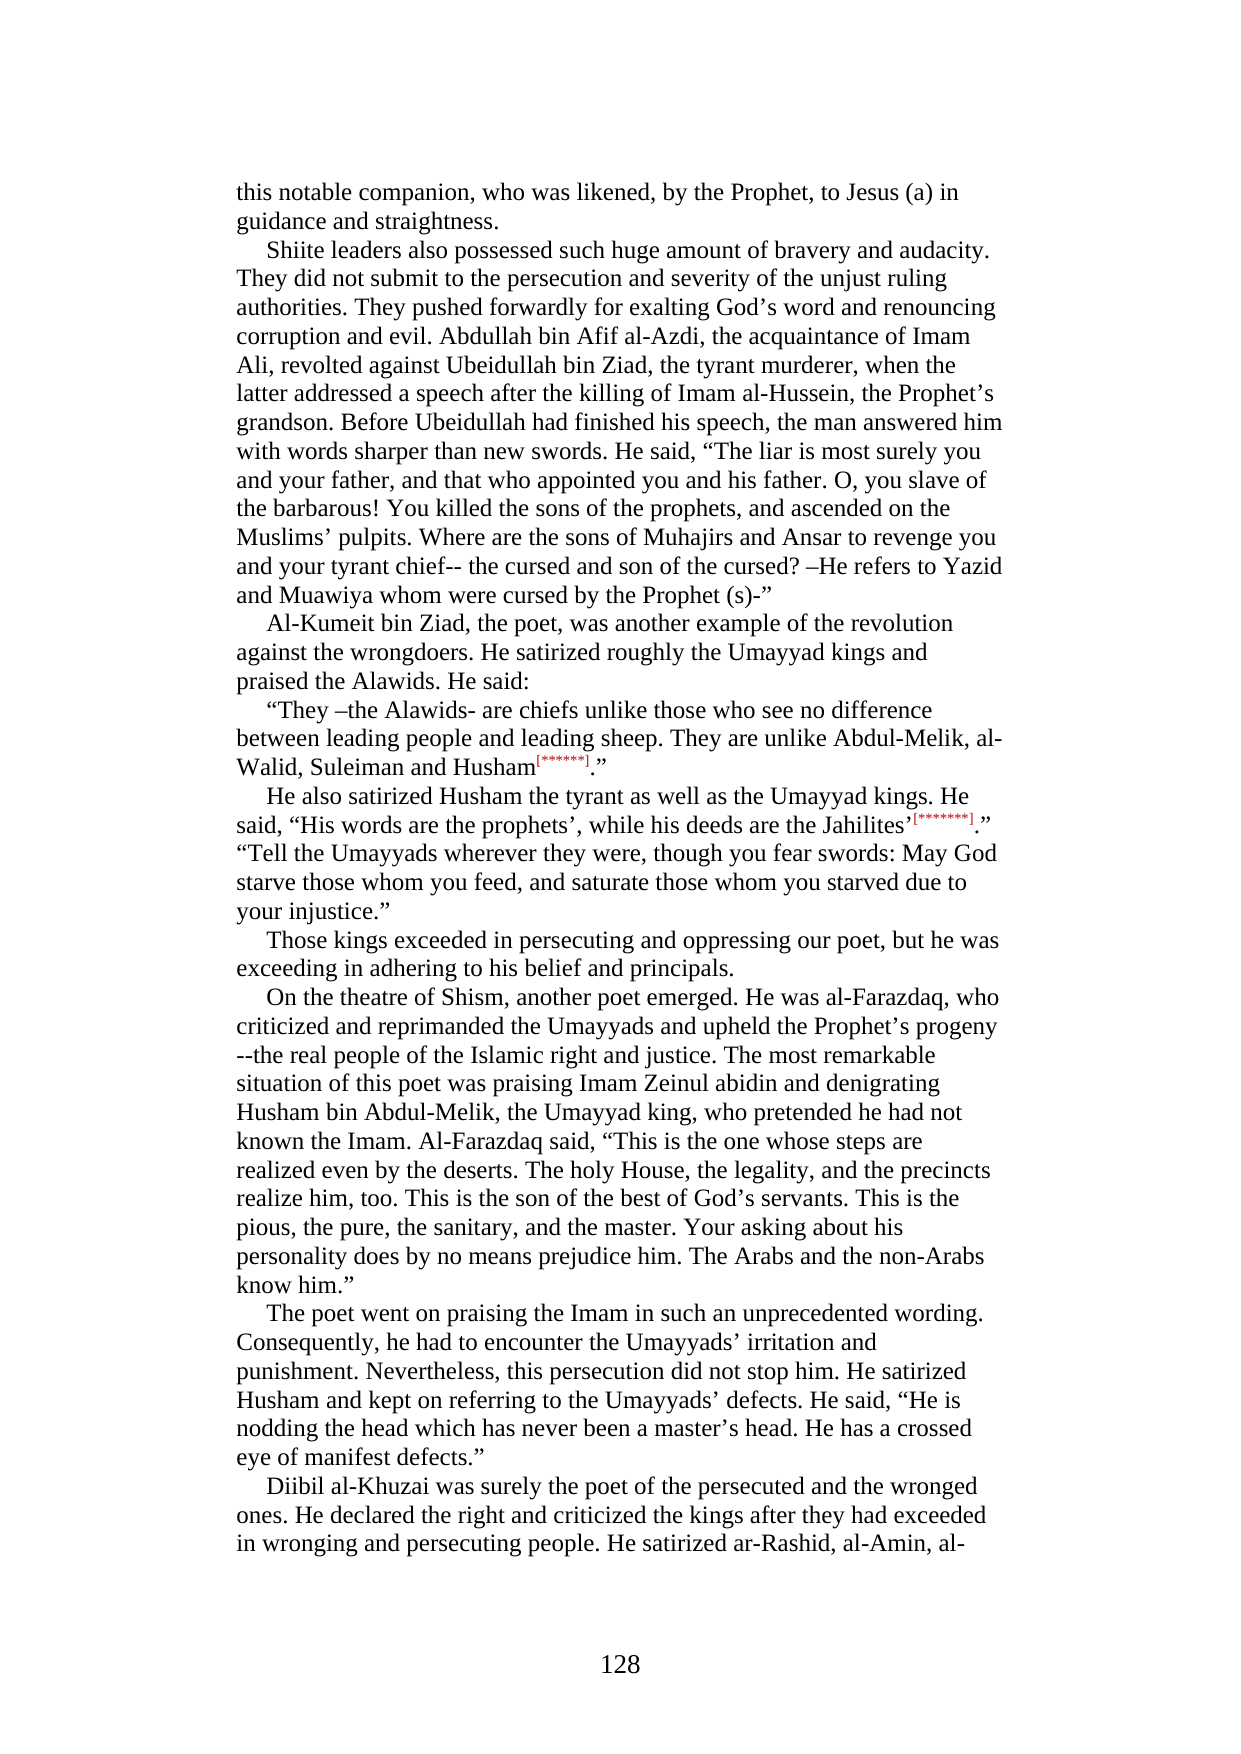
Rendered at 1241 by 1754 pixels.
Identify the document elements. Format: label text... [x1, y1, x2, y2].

text He also satirized Husham the tyrant as well as the Umayyad kings. He said, “His words are the prophets’, while his deeds are the Jahilites’[*******].” “Tell the Umayyads wherever they were, though you fear swords: May God starve those whom you feed, and saturate those whom you starved due to your injustice.” [236, 781, 1004, 925]
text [236, 177, 1004, 235]
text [236, 1471, 1004, 1557]
text Al-Kumeit bin Ziad, the poet, was another example of the revolution against the wrongdoers. He satirized roughly the Umayyad kings and praised the Alawids. He said: [236, 608, 1004, 695]
text Those kings exceeded in persecuting and oppressing our poet, but he was exceeding in adhering to his belief and principals. [236, 925, 1004, 982]
text The poet went on praising the Imam in such an unprecedented wording. Consequently, he had to encounter the Umayyads’ irritation and punishment. Nevertheless, this persecution did not stop him. He satirized Husham and kept on referring to the Umayyads’ defects. He said, “He is nodding the head which has never been a master’s head. He has a crossed eye of manifest defects.” [236, 1298, 1004, 1471]
text “They –the Alawids- are chiefs unlike those who see no difference between leading people and leading sheep. They are unlike Abdul-Melik, al-Walid, Suleiman and Husham[******].” [236, 695, 1004, 781]
text On the theatre of Shism, another poet emerged. He was al-Farazdaq, who criticized and reprimanded the Umayyads and upheld the Prophet’s progeny --the real people of the Islamic right and justice. The most remarkable situation of this poet was praising Imam Zeinul abidin and denigrating Husham bin Abdul-Melik, the Umayyad king, who pretended he had not known the Imam. Al-Farazdaq said, “This is the one whose steps are realized even by the deserts. The holy House, the legality, and the precincts realize him, too. This is the son of the best of God’s servants. This is the pious, the pure, the sanitary, and the master. Your asking about his personality does by no means prejudice him. The Arabs and the non-Arabs know him.” [236, 982, 1004, 1298]
text Shiite leaders also possessed such huge amount of bravery and audacity. They did not submit to the persecution and severity of the unjust ruling authorities. They pushed forwardly for exalting God’s word and renouncing corruption and evil. Abdullah bin Afif al-Azdi, the acquaintance of Imam Ali, revolted against Ubeidullah bin Ziad, the tyrant murderer, when the latter addressed a speech after the killing of Imam al-Hussein, the Prophet’s grandson. Before Ubeidullah had finished his speech, the man answered him with words sharper than new swords. He said, “The liar is most surely you and your father, and that who appointed you and his father. O, you slave of the barbarous! You killed the sons of the prophets, and ascended on the Muslims’ pulpits. Where are the sons of Muhajirs and Ansar to revenge you and your tyrant chief-- the cursed and son of the cursed? –He refers to Yazid and Muawiya whom were cursed by the Prophet (s)-” [236, 235, 1004, 608]
